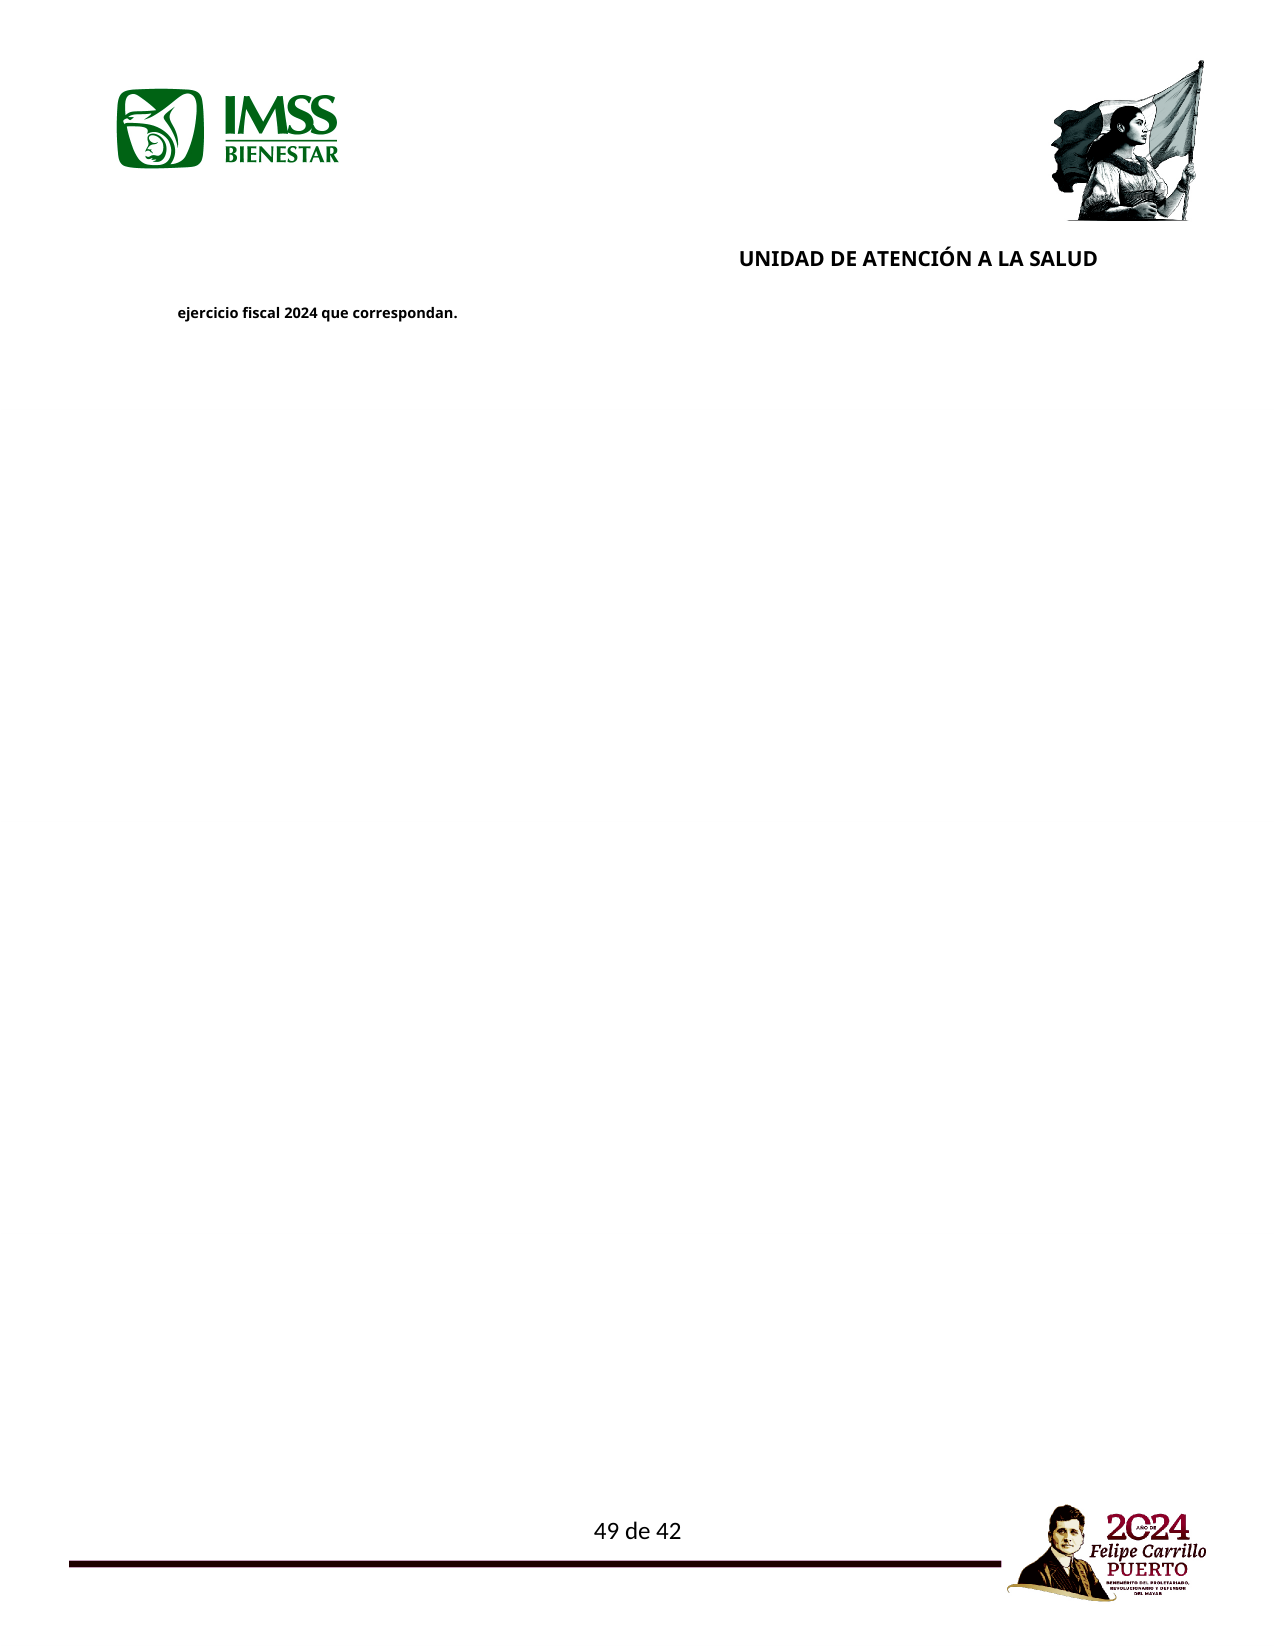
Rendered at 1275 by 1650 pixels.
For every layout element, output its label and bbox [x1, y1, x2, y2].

text [177, 303, 1098, 323]
picture [1, 0, 1274, 1646]
